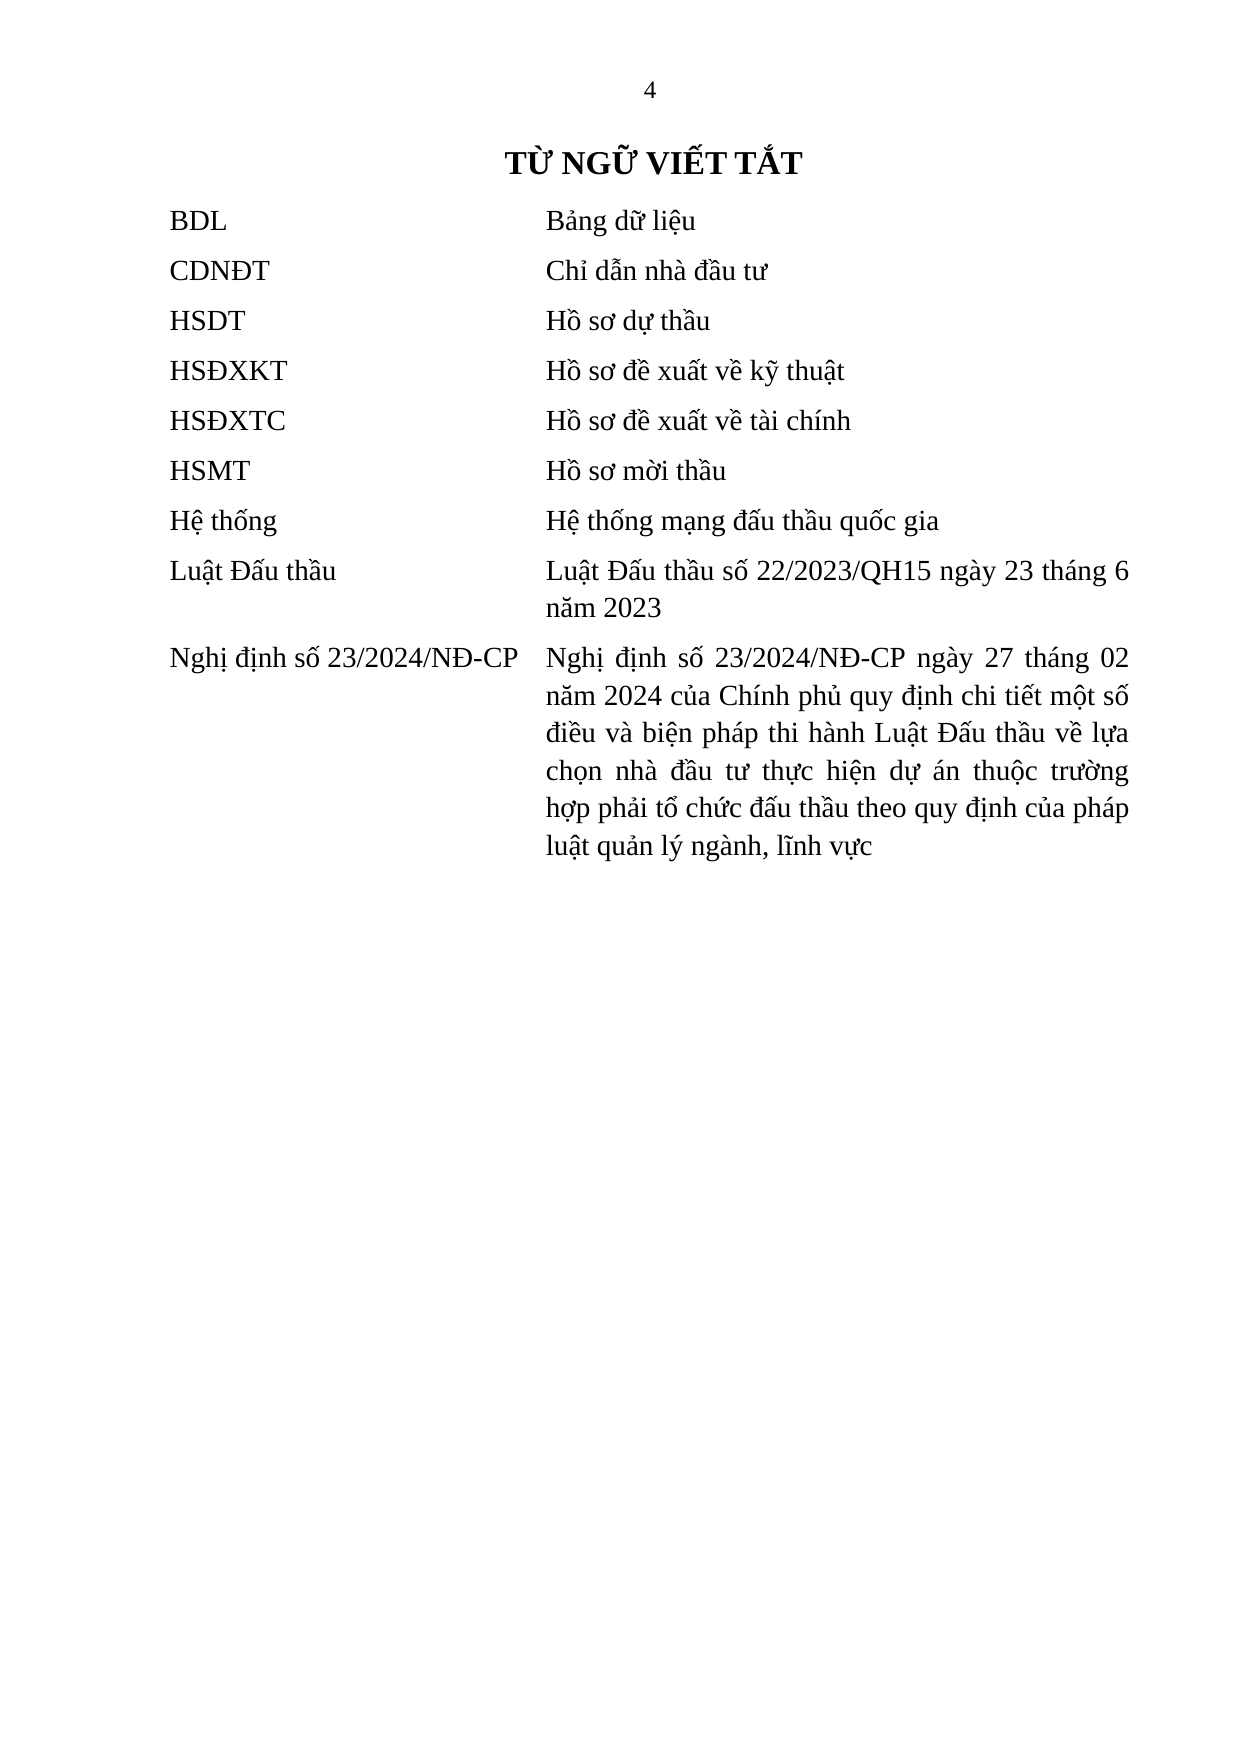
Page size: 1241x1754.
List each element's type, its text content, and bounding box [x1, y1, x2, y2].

table_cell Hệ thống [158, 488, 534, 538]
table_cell Nghị định số 23/2024/NĐ-CP [158, 625, 534, 863]
table_cell HSMT [158, 438, 534, 488]
table_header Bảng dữ liệu [534, 188, 1141, 238]
table_cell HSĐXTC [158, 388, 534, 438]
table_cell Nghị định số 23/2024/NĐ-CP ngày 27 tháng 02 năm 2024 của Chính phủ quy định chi tiết một số điều và biện pháp thi hành Luật Đấu thầu về lựa chọn nhà đầu tư thực hiện dự án thuộc trường hợp phải tổ chức đấu thầu theo quy định của pháp luật quản lý ngành, lĩnh vực [534, 625, 1141, 863]
table_cell Hồ sơ đề xuất về tài chính [534, 388, 1141, 438]
table_cell HSDT [158, 288, 534, 338]
table_cell HSĐXKT [158, 338, 534, 388]
table_cell Chỉ dẫn nhà đầu tư [534, 238, 1141, 288]
table_cell Hồ sơ mời thầu [534, 438, 1141, 488]
subtitle TỪ NGỮ VIẾT TẮT [185, 143, 1122, 181]
table_header BDL [158, 188, 534, 238]
table_cell Luật Đấu thầu số 22/2023/QH15 ngày 23 tháng 6 năm 2023 [534, 538, 1141, 625]
table_cell Hồ sơ đề xuất về kỹ thuật [534, 338, 1141, 388]
table_cell Luật Đấu thầu [158, 538, 534, 625]
table_cell Hồ sơ dự thầu [534, 288, 1141, 338]
table_cell Hệ thống mạng đấu thầu quốc gia [534, 488, 1141, 538]
table_cell CDNĐT [158, 238, 534, 288]
